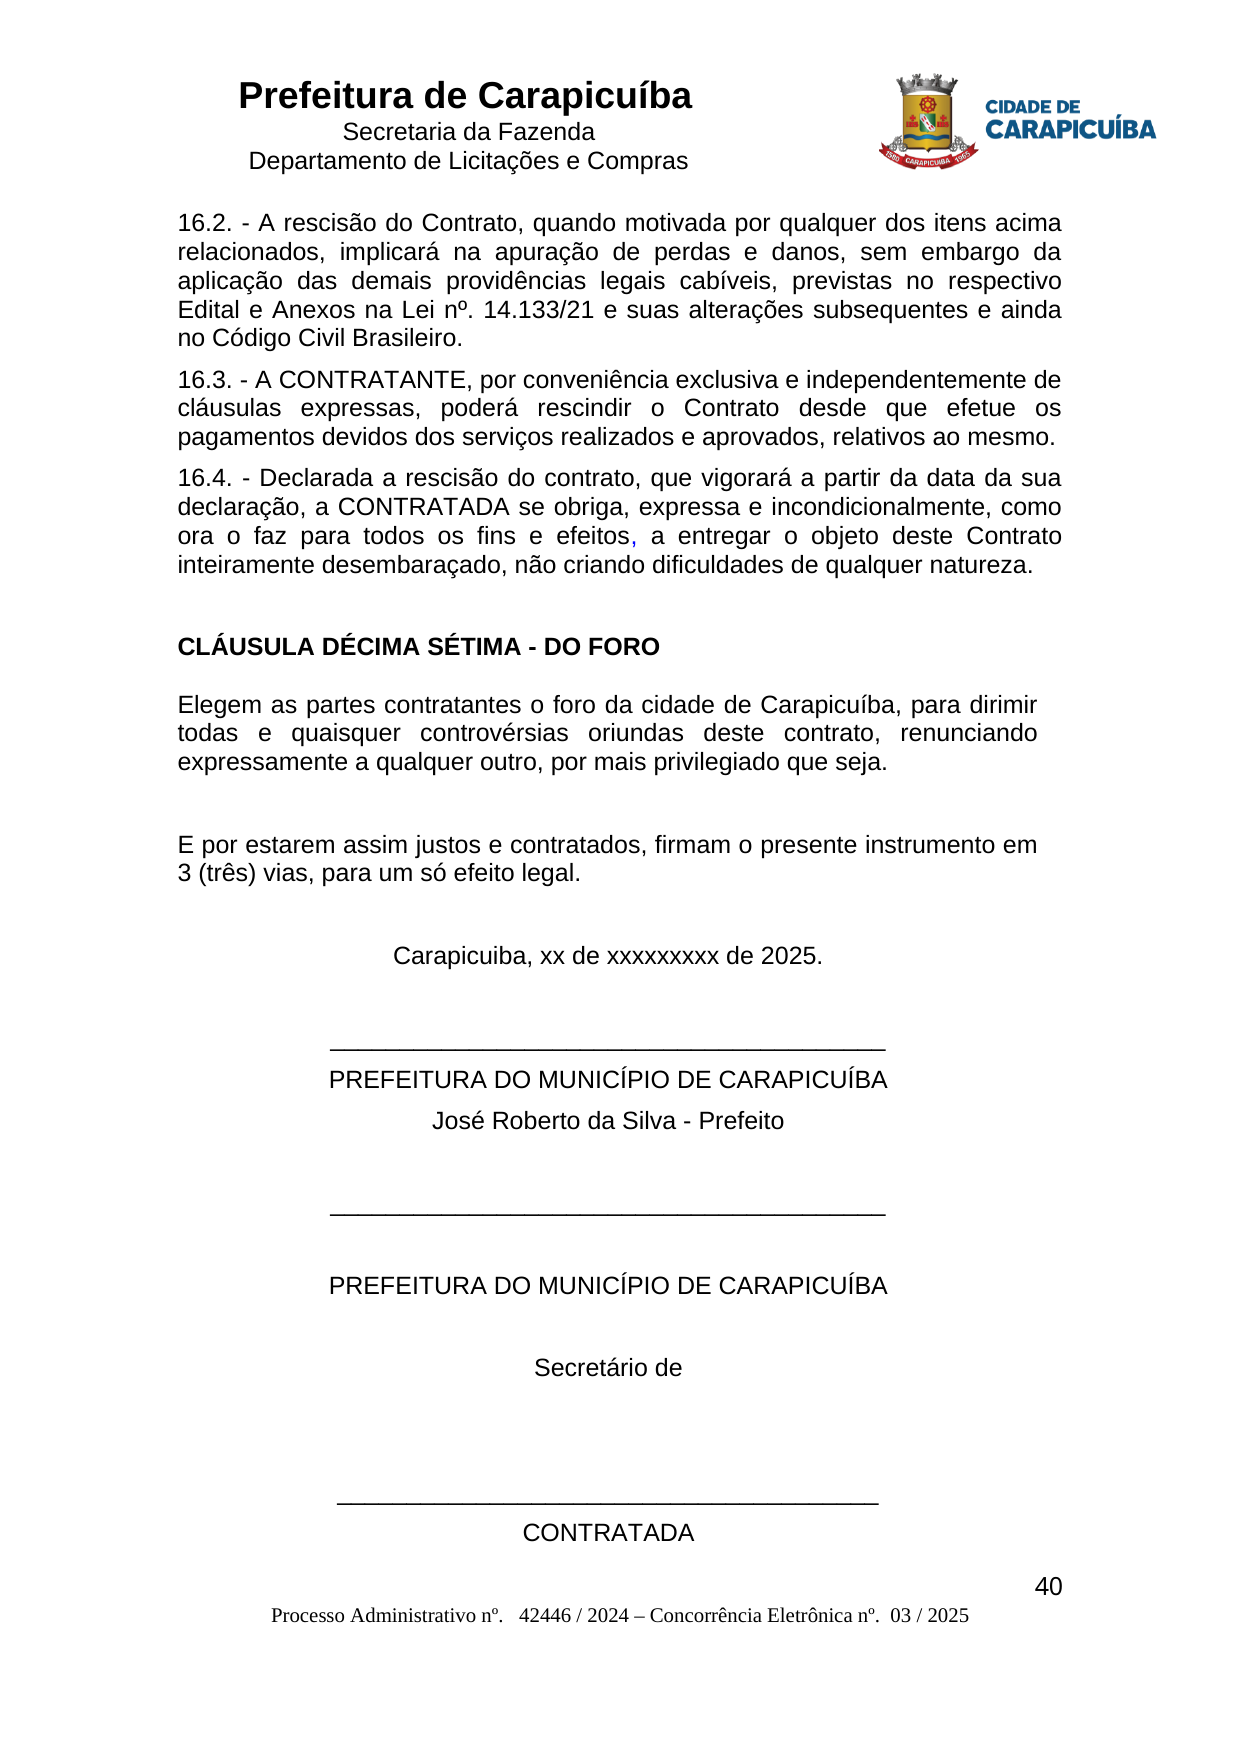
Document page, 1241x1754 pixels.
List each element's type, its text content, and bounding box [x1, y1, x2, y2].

text CONTRATADA [177, 1518, 1039, 1547]
text 16.2. - A rescisão do Contrato, quando motivada por qualquer dos itens acima relacionados, implicará na apuração de perdas e danos, sem embargo da aplicação das demais providências legais cabíveis, previstas no respectivo Edital e Anexos na Lei nº. 14.133/21 e suas alterações subsequentes e ainda no Código Civil Brasileiro. [177, 208, 1063, 352]
text Elegem as partes contratantes o foro da cidade de Carapicuíba, para dirimir todas e quaisquer controvérsias oriundas deste contrato, renunciando expressamente a qualquer outro, por mais privilegiado que seja. [177, 690, 1039, 776]
text 16.4. - Declarada a rescisão do contrato, que vigorará a partir da data da sua declaração, a CONTRATADA se obriga, expressa e incondicionalmente, como ora o faz para todos os fins e efeitos, a entregar o objeto deste Contrato inteiramente desembaraçado, não criando dificuldades de qualquer natureza. [177, 463, 1063, 578]
text 16.3. - A CONTRATANTE, por conveniência exclusiva e independentemente de cláusulas expressas, poderá rescindir o Contrato desde que efetue os pagamentos devidos dos serviços realizados e aprovados, relativos ao mesmo. [177, 365, 1063, 451]
text José Roberto da Silva - Prefeito [177, 1106, 1039, 1135]
text ________________________________________ [177, 1188, 1039, 1217]
picture [877, 65, 1159, 172]
text PREFEITURA DO MUNICÍPIO DE CARAPICUÍBA [177, 1065, 1039, 1093]
text _______________________________________ [177, 1477, 1039, 1506]
text Secretário de [177, 1353, 1039, 1382]
text CLÁUSULA DÉCIMA SÉTIMA - DO FORO [177, 632, 1063, 661]
text PREFEITURA DO MUNICÍPIO DE CARAPICUÍBA [177, 1271, 1039, 1300]
text ________________________________________ [177, 1023, 1039, 1052]
text Carapicuiba, xx de xxxxxxxxx de 2025. [177, 941, 1039, 970]
text E por estarem assim justos e contratados, firmam o presente instrumento em 3 (três) vias, para um só efeito legal. [177, 830, 1039, 887]
